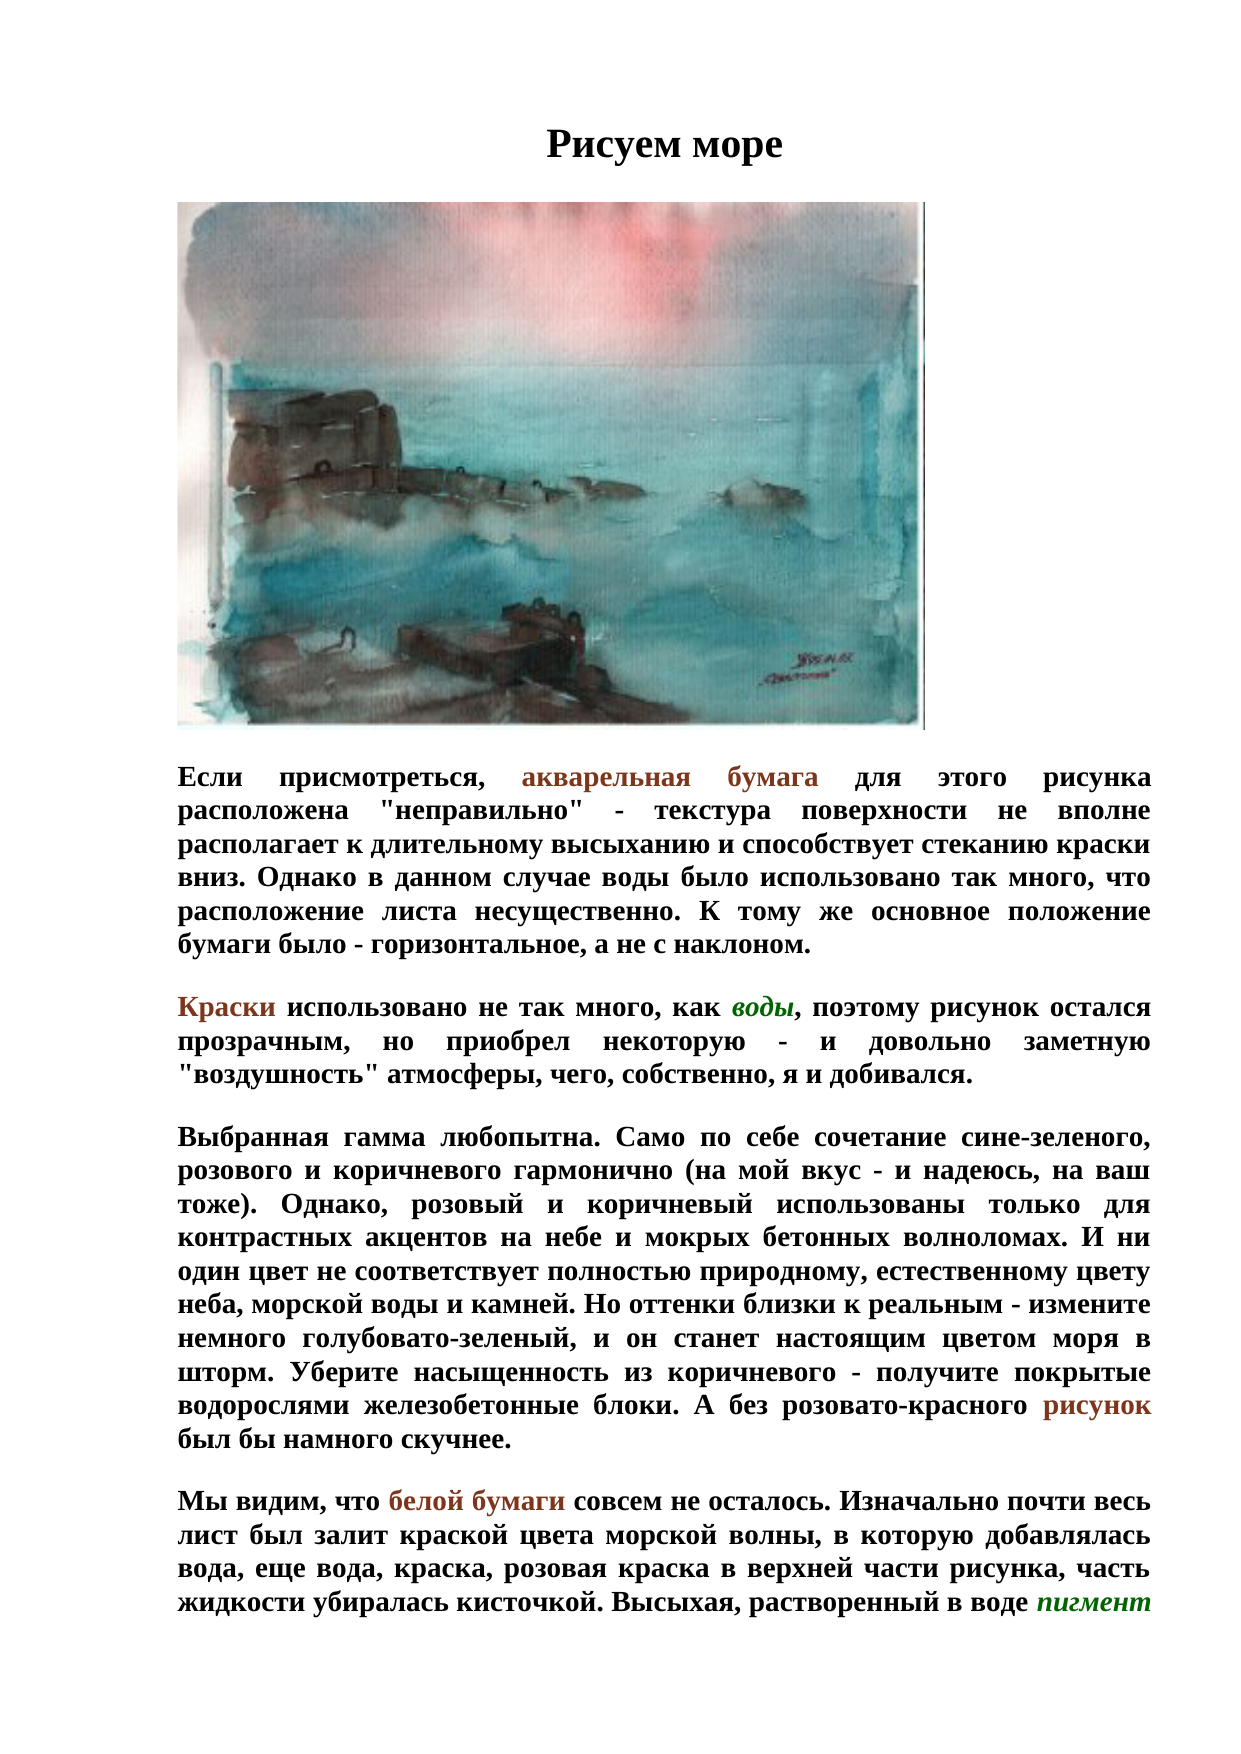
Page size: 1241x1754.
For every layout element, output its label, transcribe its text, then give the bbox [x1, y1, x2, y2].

text Выбранная гамма любопытна. Само по себе сочетание сине-зеленого, розового и коричневого гармонично (на мой вкус - и надеюсь, на ваш тоже). Однако, розовый и коричневый использованы только для контрастных акцентов на небе и мокрых бетонных волноломах. И ни один цвет не соответствует полностью природному, естественному цвету неба, морской воды и камней. Но оттенки близки к реальным - измените немного голубовато-зеленый, и он станет настоящим цветом моря в шторм. Уберите насыщенность из коричневого - получите покрытые водорослями железобетонные блоки. А без розовато-красного рисунок был бы намного скучнее. [177, 1119, 1152, 1454]
picture [177, 202, 925, 730]
text Если присмотреться, акварельная бумага для этого рисунка расположена "неправильно" - текстура поверхности не вполне располагает к длительному высыханию и способствует стеканию краски вниз. Однако в данном случае воды было использовано так много, что расположение листа несущественно. К тому же основное положение бумаги было - горизонтальное, а не с наклоном. [177, 759, 1152, 960]
text Краски использовано не так много, как воды, поэтому рисунок остался прозрачным, но приобрел некоторую - и довольно заметную "воздушность" атмосферы, чего, собственно, я и добивался. [177, 989, 1152, 1090]
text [177, 1483, 1152, 1618]
text Рисуем море [177, 118, 1152, 166]
